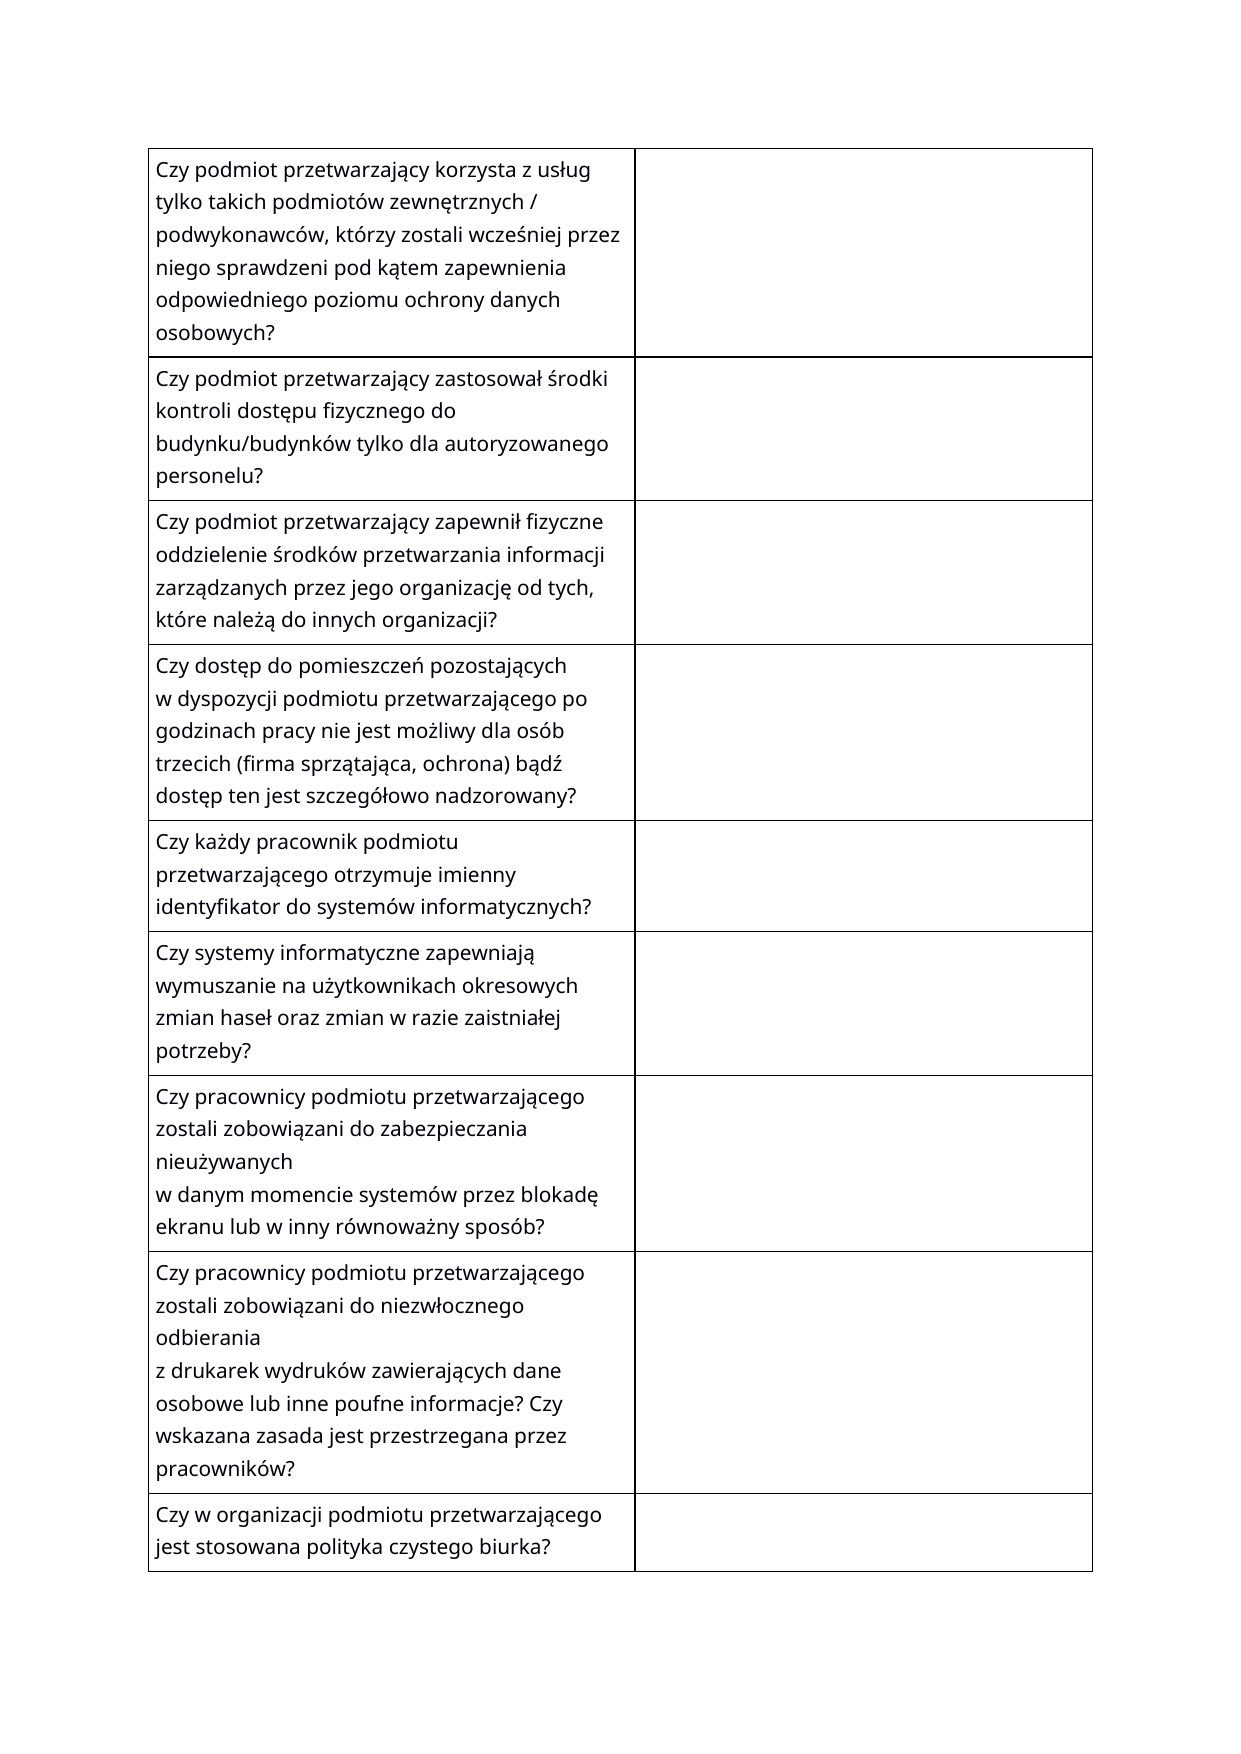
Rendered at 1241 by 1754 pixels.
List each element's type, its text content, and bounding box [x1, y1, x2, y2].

table_cell [636, 821, 1092, 931]
table_cell Czy w organizacji podmiotu przetwarzającego jest stosowana polityka czystego biurka? [149, 1494, 634, 1571]
table_cell [636, 501, 1092, 644]
table_cell [636, 358, 1092, 500]
table_cell [636, 1252, 1092, 1492]
table_cell [636, 1076, 1092, 1251]
table_cell Czy podmiot przetwarzający zapewnił fizyczne oddzielenie środków przetwarzania informacji zarządzanych przez jego organizację od tych, które należą do innych organizacji? [149, 501, 634, 644]
table_cell Czy każdy pracownik podmiotu przetwarzającego otrzymuje imienny identyfikator do systemów informatycznych? [149, 821, 634, 931]
table_cell Czy podmiot przetwarzający zastosował środki kontroli dostępu fizycznego do budynku/budynków tylko dla autoryzowanego personelu? [149, 358, 634, 500]
table_cell Czy pracownicy podmiotu przetwarzającego zostali zobowiązani do niezwłocznego odbierania z drukarek wydruków zawierających dane osobowe lub inne poufne informacje? Czy wskazana zasada jest przestrzegana przez pracowników? [149, 1252, 634, 1492]
table_cell Czy systemy informatyczne zapewniają wymuszanie na użytkownikach okresowych zmian haseł oraz zmian w razie zaistniałej potrzeby? [149, 932, 634, 1075]
table_cell [636, 932, 1092, 1075]
table_cell [636, 1494, 1092, 1571]
table_cell Czy pracownicy podmiotu przetwarzającego zostali zobowiązani do zabezpieczania nieużywanych w danym momencie systemów przez blokadę ekranu lub w inny równoważny sposób? [149, 1076, 634, 1251]
table_header [636, 149, 1092, 356]
table_header Czy podmiot przetwarzający korzysta z usług tylko takich podmiotów zewnętrznych / podwykonawców, którzy zostali wcześniej przez niego sprawdzeni pod kątem zapewnienia odpowiedniego poziomu ochrony danych osobowych? [149, 149, 634, 356]
table_cell [636, 645, 1092, 820]
table_cell Czy dostęp do pomieszczeń pozostających w dyspozycji podmiotu przetwarzającego po godzinach pracy nie jest możliwy dla osób trzecich (firma sprzątająca, ochrona) bądź dostęp ten jest szczegółowo nadzorowany? [149, 645, 634, 820]
